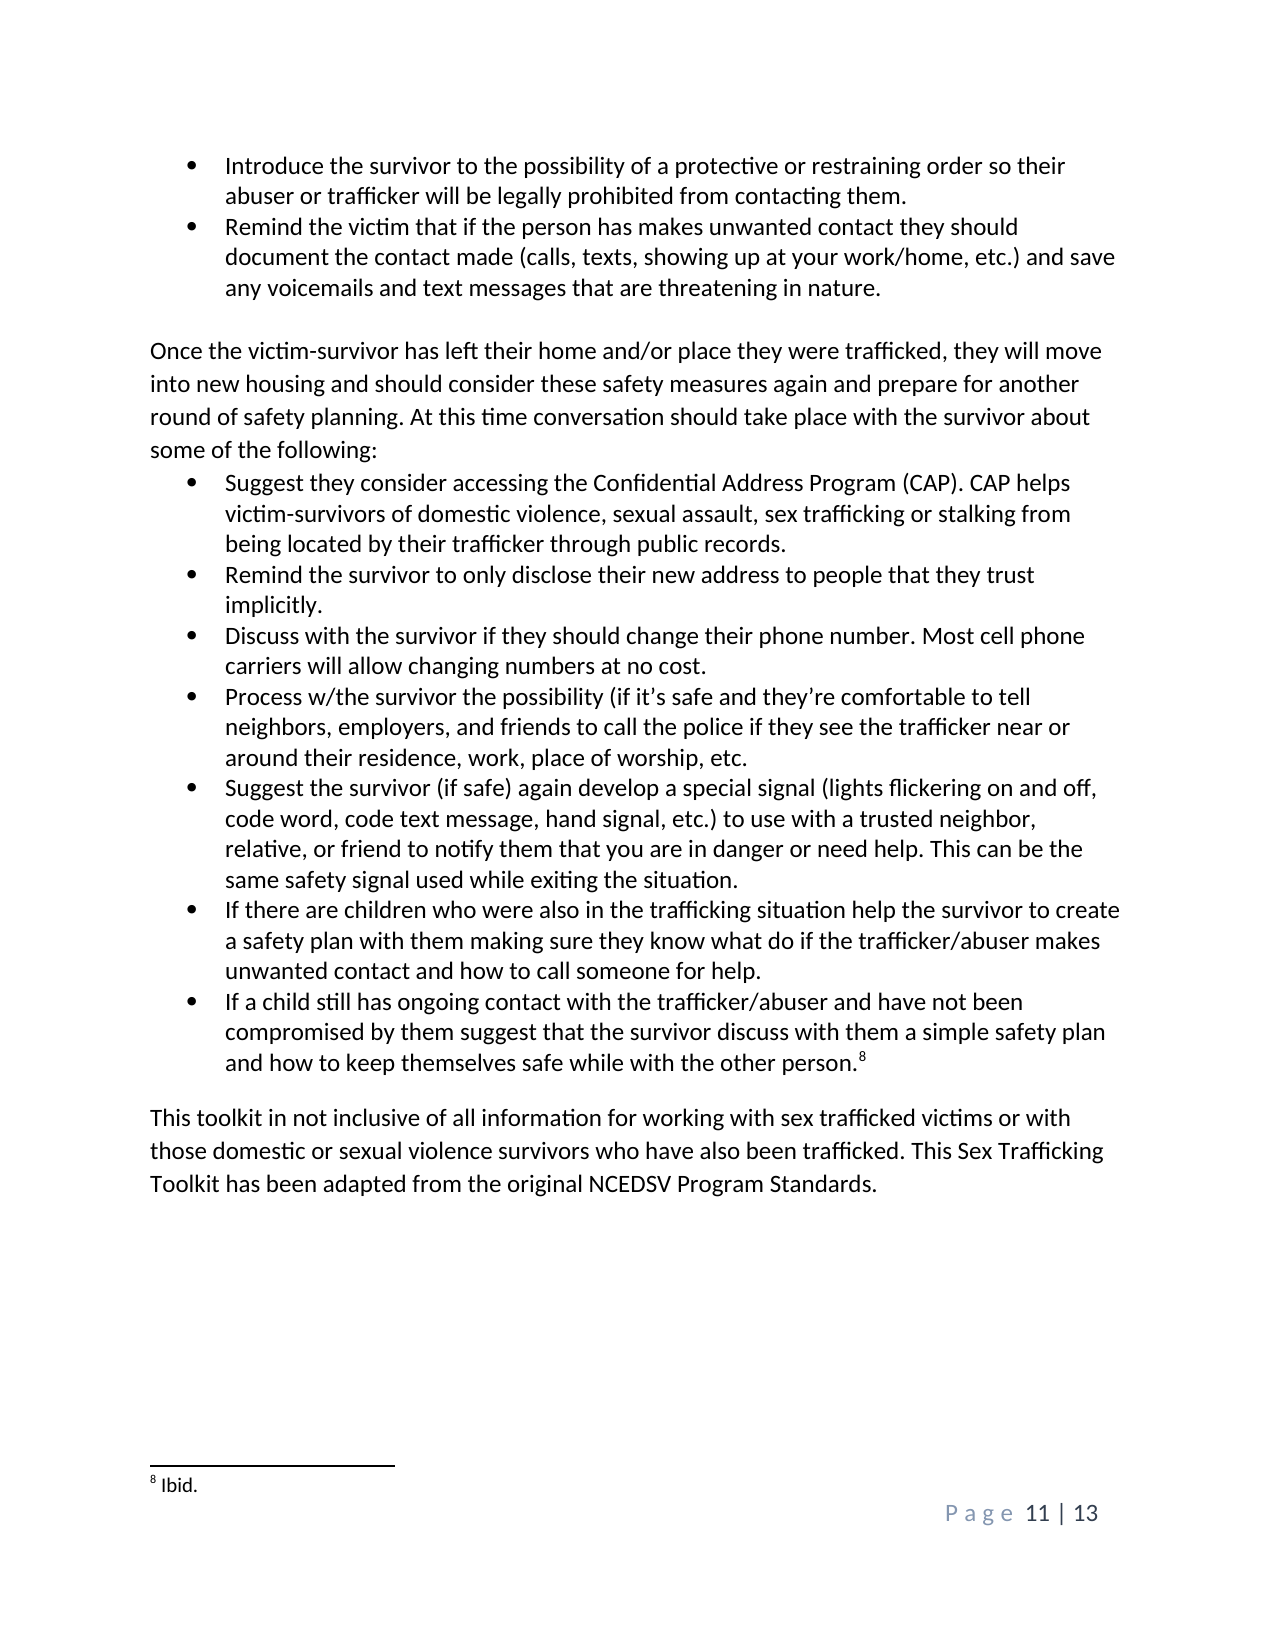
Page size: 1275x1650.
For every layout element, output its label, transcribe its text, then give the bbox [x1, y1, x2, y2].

list Process w/the survivor the possibility (if it’s safe and they’re comfortable to tell neighbors, employers, and friends to call the police if they see the trafficker near or around their residence, work, place of worship, etc. [187, 681, 1125, 772]
text This toolkit in not inclusive of all information for working with sex trafficked victims or with those domestic or sexual violence survivors who have also been trafficked. This Sex Trafficking Toolkit has been adapted from the original NCEDSV Program Standards. [150, 1103, 1125, 1199]
text Once the victim-survivor has left their home and/or place they were trafficked, they will move into new housing and should consider these safety measures again and prepare for another round of safety planning. At this time conversation should take place with the survivor about some of the following: [150, 336, 1125, 465]
list Remind the survivor to only disclose their new address to people that they trust implicitly. [187, 559, 1125, 620]
list If there are children who were also in the trafficking situation help the survivor to create a safety plan with them making sure they know what do if the trafficker/abuser makes unwanted contact and how to call someone for help. [187, 894, 1125, 986]
list Suggest the survivor (if safe) again develop a special signal (lights flickering on and off, code word, code text message, hand signal, etc.) to use with a trusted neighbor, relative, or friend to notify them that you are in danger or need help. This can be the same safety signal used while exiting the situation. [187, 772, 1125, 894]
list Discuss with the survivor if they should change their phone number. Most cell phone carriers will allow changing numbers at no cost. [187, 620, 1125, 681]
list Remind the victim that if the person has makes unwanted contact they should document the contact made (calls, texts, showing up at your work/home, etc.) and save any voicemails and text messages that are threatening in nature. [187, 211, 1125, 303]
list If a child still has ongoing contact with the trafficker/abuser and have not been compromised by them suggest that the survivor discuss with them a simple safety plan and how to keep themselves safe while with the other person. [187, 986, 1125, 1078]
list Introduce the survivor to the possibility of a protective or restraining order so their abuser or trafficker will be legally prohibited from contacting them. [187, 150, 1125, 211]
list Suggest they consider accessing the Confidential Address Program (CAP). CAP helps victim-survivors of domestic violence, sexual assault, sex trafficking or stalking from being located by their trafficker through public records. [187, 467, 1125, 559]
